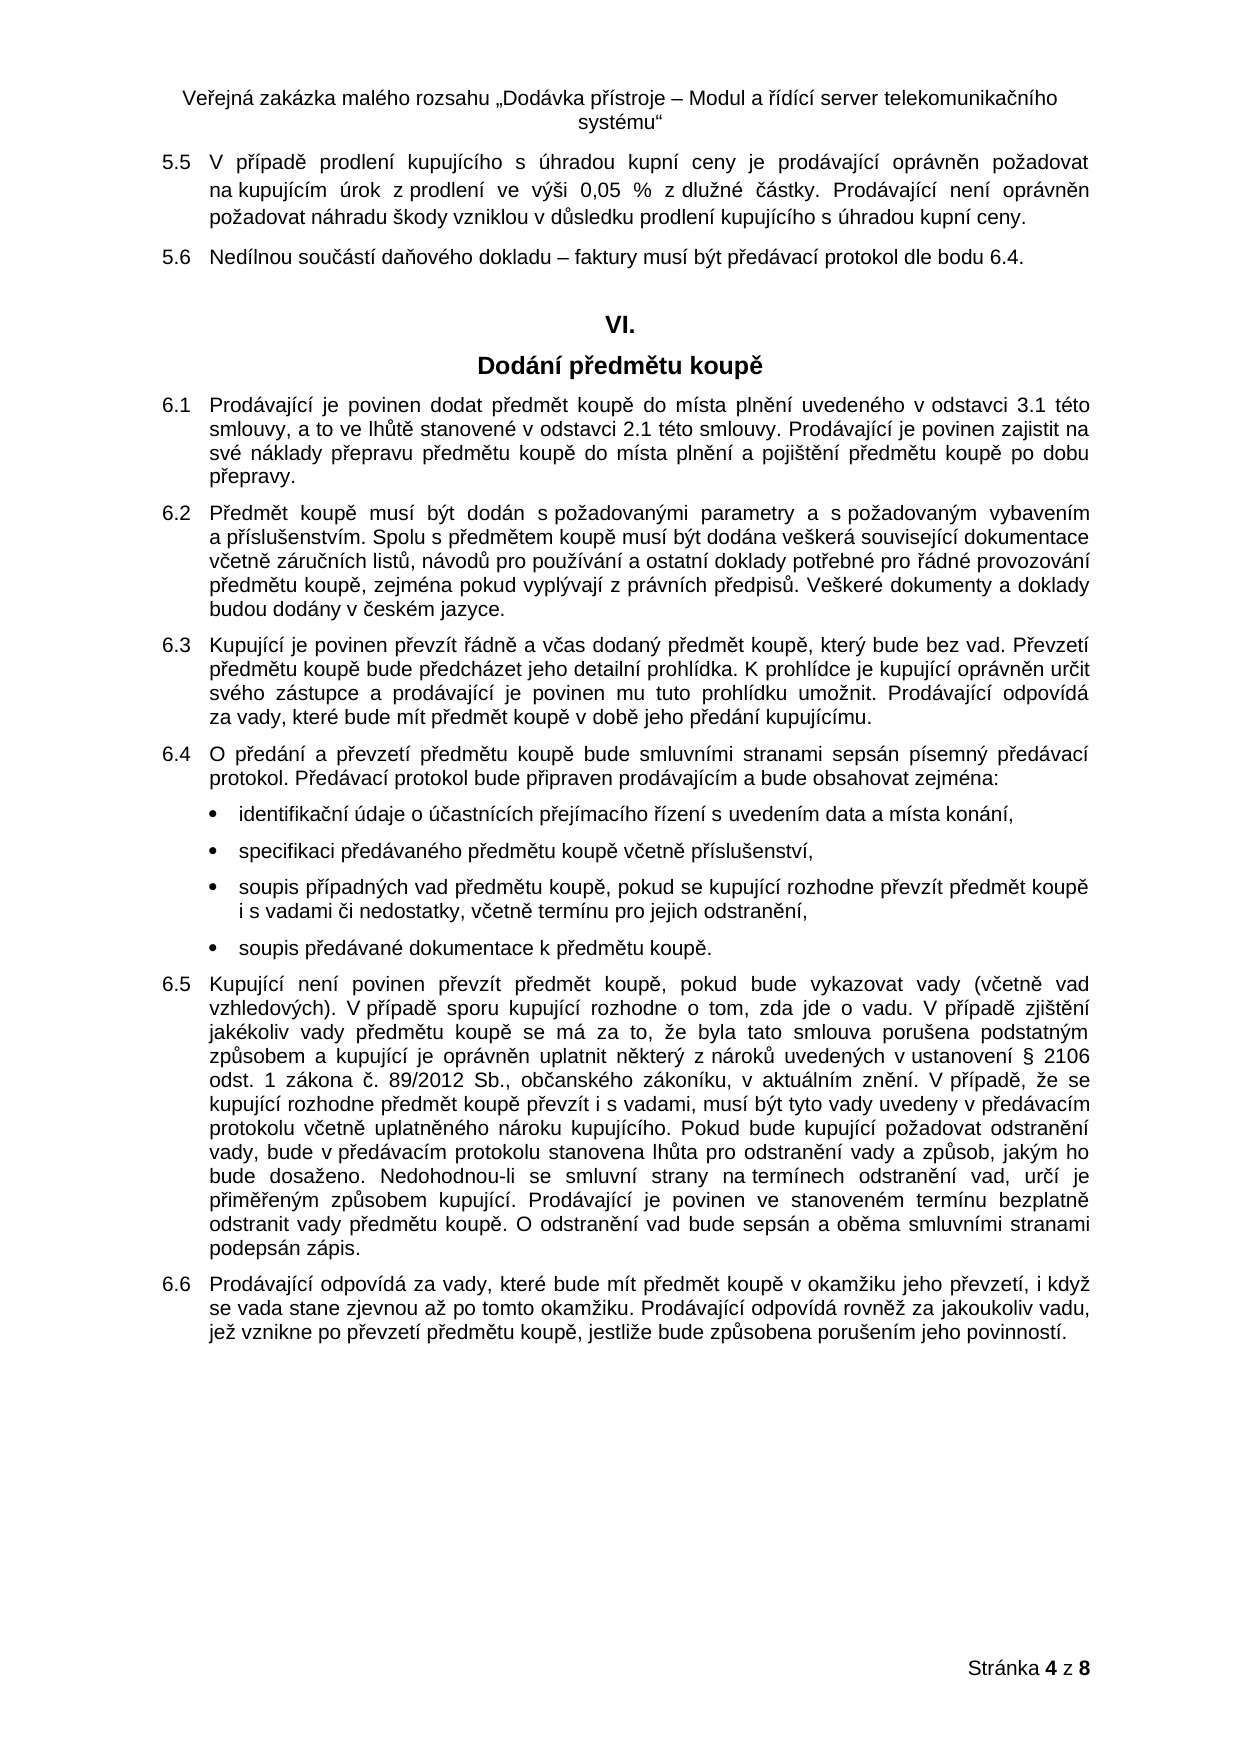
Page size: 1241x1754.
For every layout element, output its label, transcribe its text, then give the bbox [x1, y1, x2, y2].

list soupis předávané dokumentace k předmětu koupě. [209, 936, 1090, 959]
list V případě prodlení kupujícího s úhradou kupní ceny je prodávající oprávněn požadovat na kupujícím úrok z prodlení ve výši 0,05 % z dlužné částky. Prodávající není oprávněn požadovat náhradu škody vzniklou v důsledku prodlení kupujícího s úhradou kupní ceny. [162, 150, 1090, 229]
list O předání a převzetí předmětu koupě bude smluvními stranami sepsán písemný předávací protokol. Předávací protokol bude připraven prodávajícím a bude obsahovat zejména: [162, 741, 1090, 789]
list Kupující je povinen převzít řádně a včas dodaný předmět koupě, který bude bez vad. Převzetí předmětu koupě bude předcházet jeho detailní prohlídka. K prohlídce je kupující oprávněn určit svého zástupce a prodávající je povinen mu tuto prohlídku umožnit. Prodávající odpovídá za vady, které bude mít předmět koupě v době jeho předání kupujícímu. [162, 633, 1090, 729]
list Předmět koupě musí být dodán s požadovanými parametry a s požadovaným vybavením a příslušenstvím. Spolu s předmětem koupě musí být dodána veškerá související dokumentace včetně záručních listů, návodů pro používání a ostatní doklady potřebné pro řádné provozování předmětu koupě, zejména pokud vyplývají z právních předpisů. Veškeré dokumenty a doklady budou dodány v českém jazyce. [162, 501, 1090, 621]
list soupis případných vad předmětu koupě, pokud se kupující rozhodne převzít předmět koupě i s vadami či nedostatky, včetně termínu pro jejich odstranění, [209, 875, 1090, 923]
list identifikační údaje o účastnících přejímacího řízení s uvedením data a místa konání, [209, 802, 1090, 826]
list specifikaci předávaného předmětu koupě včetně příslušenství, [209, 838, 1090, 862]
title VI. [150, 310, 1090, 339]
list Prodávající odpovídá za vady, které bude mít předmět koupě v okamžiku jeho převzetí, i když se vada stane zjevnou až po tomto okamžiku. Prodávající odpovídá rovněž za jakoukoliv vadu, jež vznikne po převzetí předmětu koupě, jestliže bude způsobena porušením jeho povinností. [162, 1272, 1090, 1344]
list Kupující není povinen převzít předmět koupě, pokud bude vykazovat vady (včetně vad vzhledových). V případě sporu kupující rozhodne o tom, zda jde o vadu. V případě zjištění jakékoliv vady předmětu koupě se má za to, že byla tato smlouva porušena podstatným způsobem a kupující je oprávněn uplatnit některý z nároků uvedených v ustanovení § 2106 odst. 1 zákona č. 89/2012 Sb., občanského zákoníku, v aktuálním znění. V případě, že se kupující rozhodne předmět koupě převzít i s vadami, musí být tyto vady uvedeny v předávacím protokolu včetně uplatněného nároku kupujícího. Pokud bude kupující požadovat odstranění vady, bude v předávacím protokolu stanovena lhůta pro odstranění vady a způsob, jakým ho bude dosaženo. Nedohodnou-li se smluvní strany na termínech odstranění vad, určí je přiměřeným způsobem kupující. Prodávající je povinen ve stanoveném termínu bezplatně odstranit vady předmětu koupě. O odstranění vad bude sepsán a oběma smluvními stranami podepsán zápis. [162, 972, 1090, 1259]
title Dodání předmětu koupě [150, 351, 1090, 380]
list Prodávající je povinen dodat předmět koupě do místa plnění uvedeného v odstavci 3.1 této smlouvy, a to ve lhůtě stanovené v odstavci 2.1 této smlouvy. Prodávající je povinen zajistit na své náklady přepravu předmětu koupě do místa plnění a pojištění předmětu koupě po dobu přepravy. [162, 392, 1090, 488]
list Nedílnou součástí daňového dokladu – faktury musí být předávací protokol dle bodu 6.4. [162, 245, 1090, 269]
